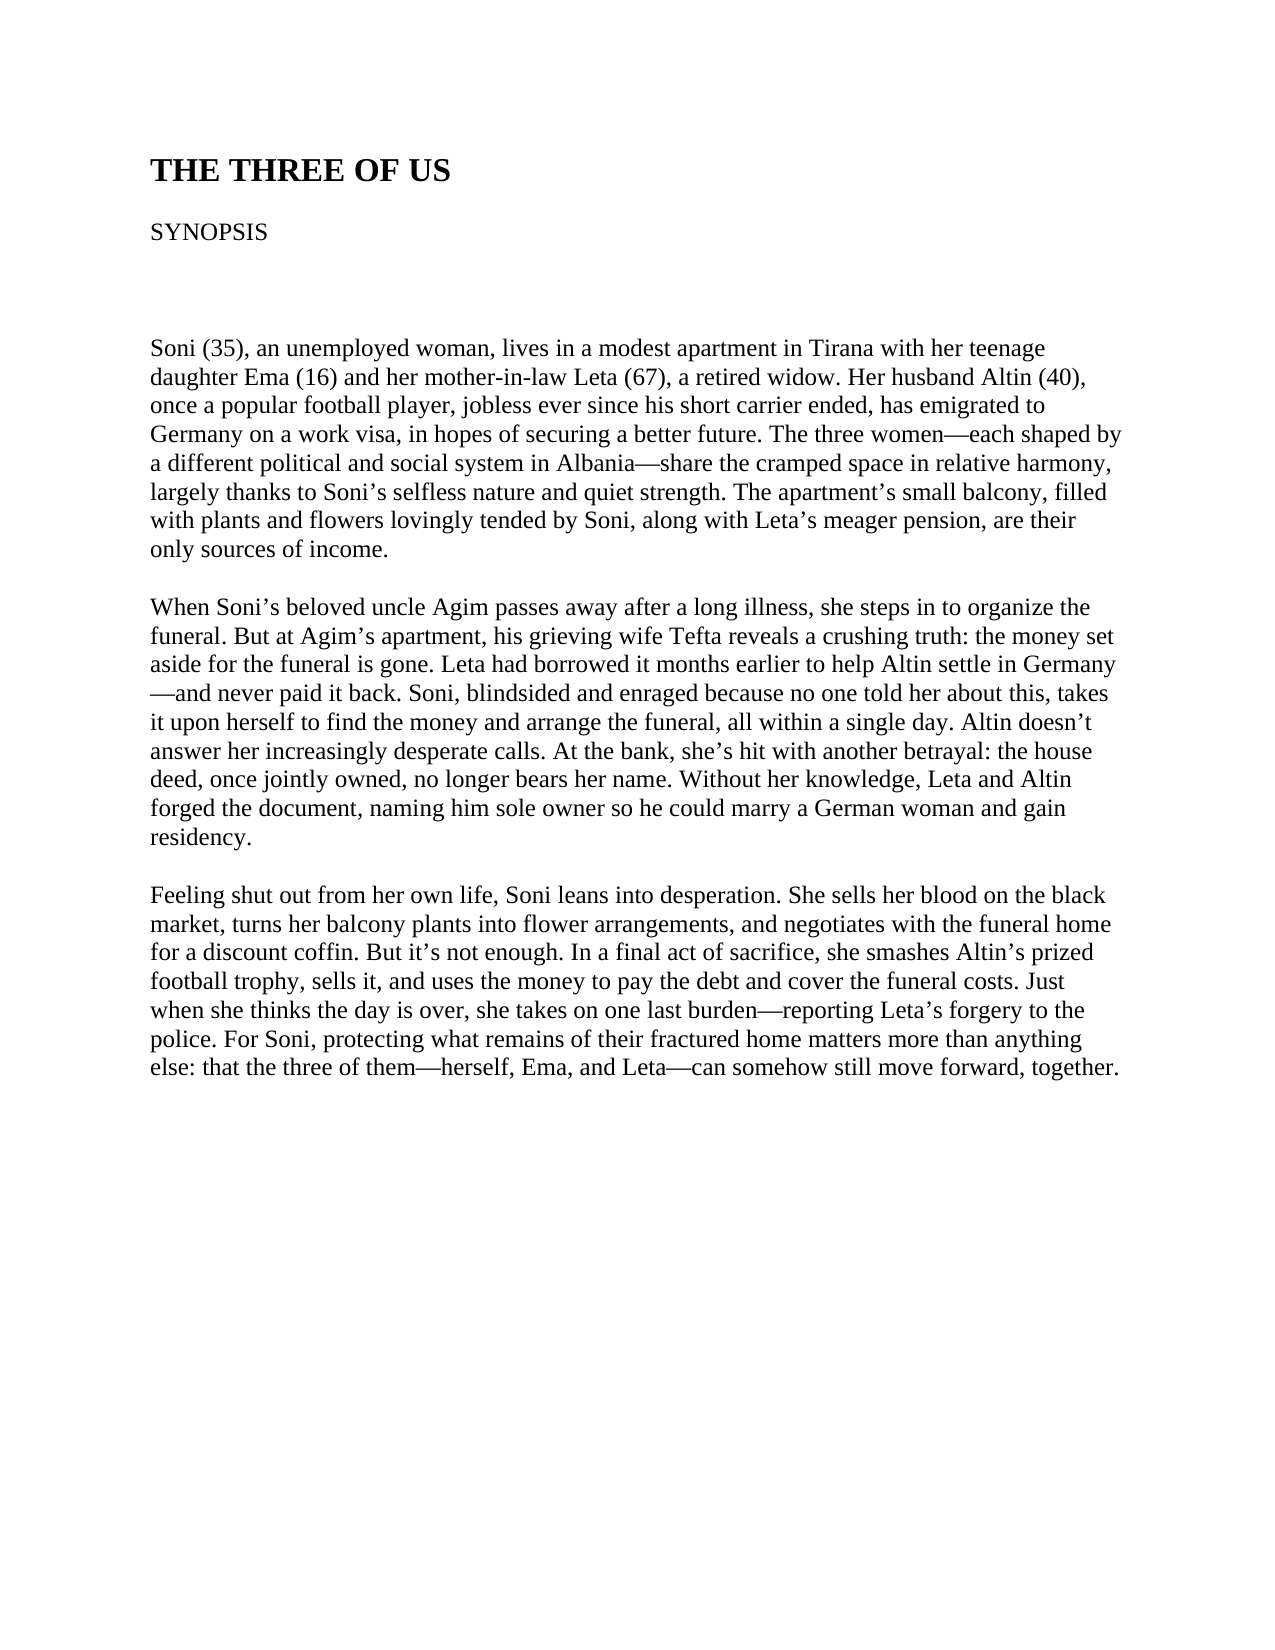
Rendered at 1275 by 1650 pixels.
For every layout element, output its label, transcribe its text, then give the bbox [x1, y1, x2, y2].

text THE THREE OF US SYNOPSIS [150, 150, 1125, 246]
text Soni (35), an unemployed woman, lives in a modest apartment in Tirana with her teenage daughter Ema (16) and her mother-in-law Leta (67), a retired widow. Her husband Altin (40), once a popular football player, jobless ever since his short carrier ended, has emigrated to Germany on a work visa, in hopes of securing a better future. The three women—each shaped by a different political and social system in Albania—share the cramped space in relative harmony, largely thanks to Soni’s selfless nature and quiet strength. The apartment’s small balcony, filled with plants and flowers lovingly tended by Soni, along with Leta’s meager pension, are their only sources of income. [150, 333, 1125, 563]
text When Soni’s beloved uncle Agim passes away after a long illness, she steps in to organize the funeral. But at Agim’s apartment, his grieving wife Tefta reveals a crushing truth: the money set aside for the funeral is gone. Leta had borrowed it months earlier to help Altin settle in Germany—and never paid it back. Soni, blindsided and enraged because no one told her about this, takes it upon herself to find the money and arrange the funeral, all within a single day. Altin doesn’t answer her increasingly desperate calls. At the bank, she’s hit with another betrayal: the house deed, once jointly owned, no longer bears her name. Without her knowledge, Leta and Altin forged the document, naming him sole owner so he could marry a German woman and gain residency. [150, 592, 1125, 851]
text Feeling shut out from her own life, Soni leans into desperation. She sells her blood on the black market, turns her balcony plants into flower arrangements, and negotiates with the funeral home for a discount coffin. But it’s not enough. In a final act of sacrifice, she smashes Altin’s prized football trophy, sells it, and uses the money to pay the debt and cover the funeral costs. Just when she thinks the day is over, she takes on one last burden—reporting Leta’s forgery to the police. For Soni, protecting what remains of their fractured home matters more than anything else: that the three of them—herself, Ema, and Leta—can somehow still move forward, together. [150, 880, 1125, 1081]
